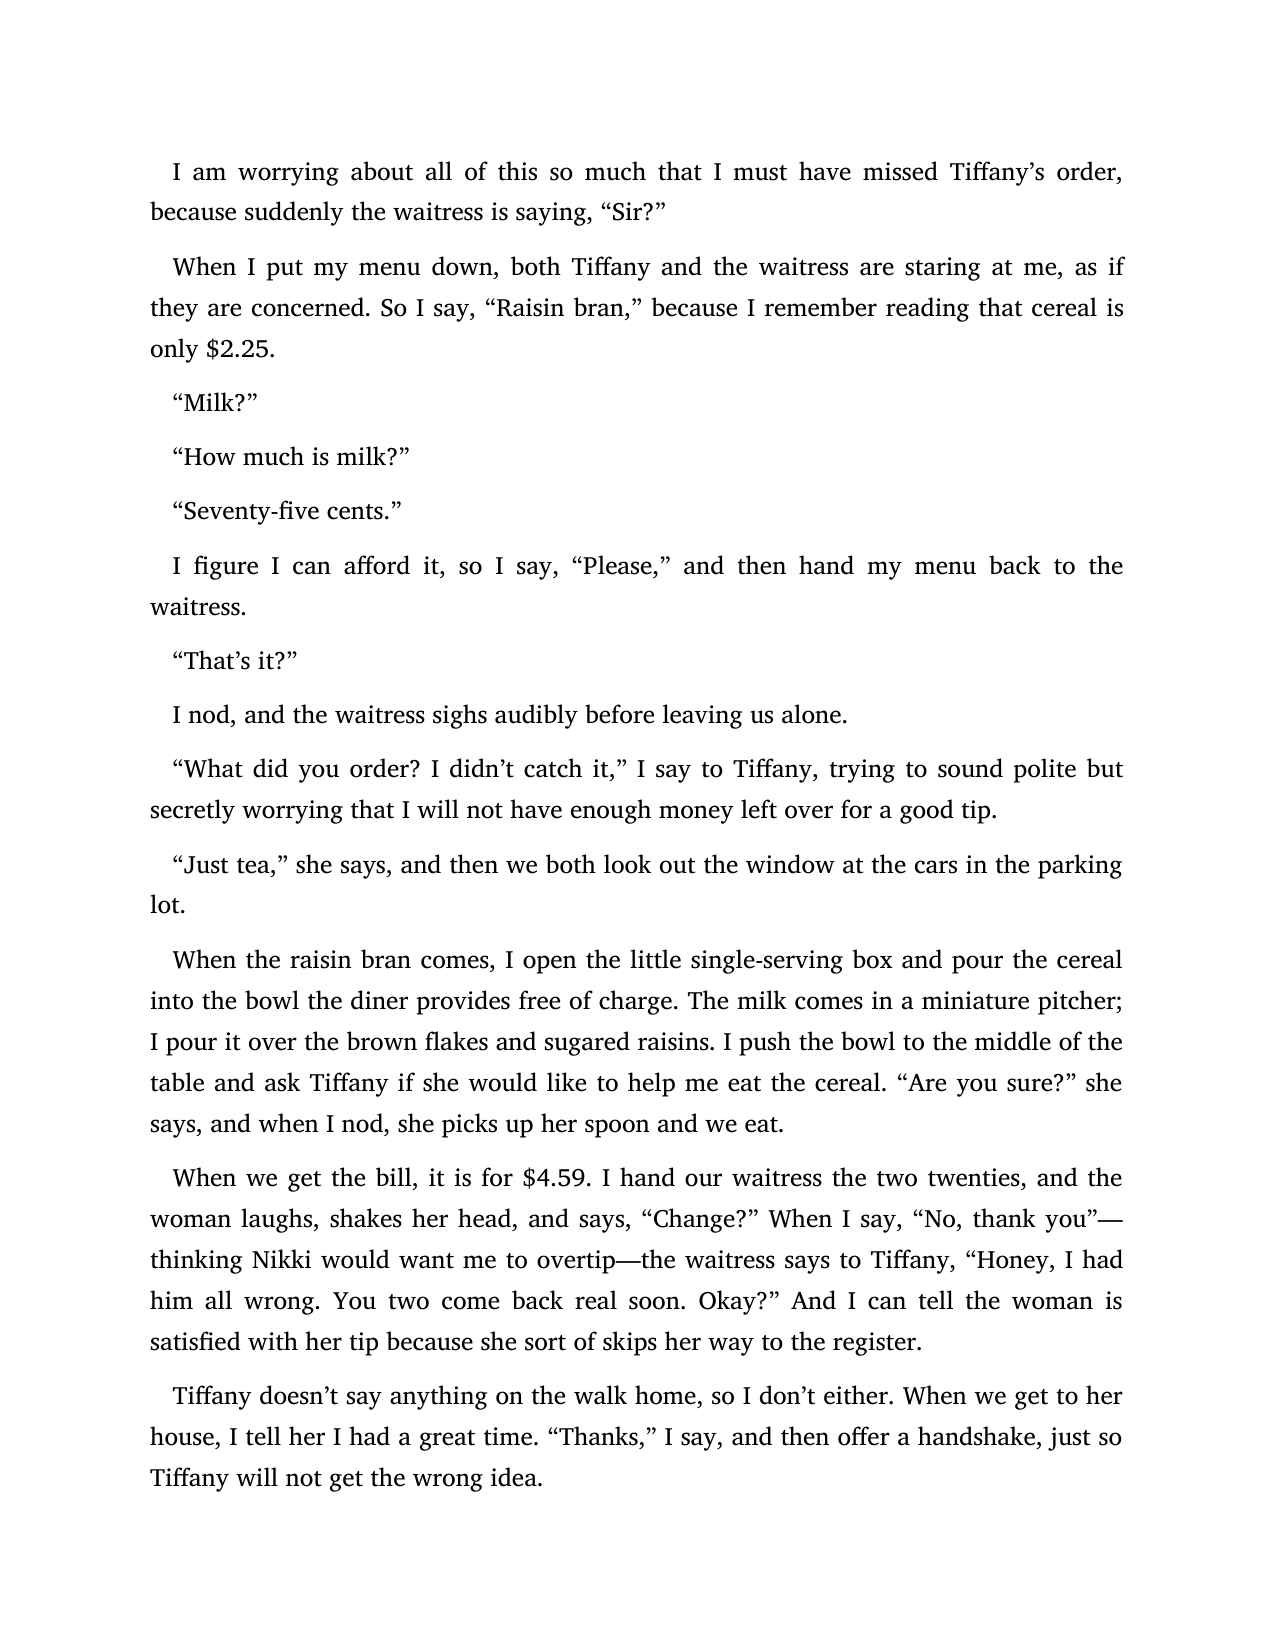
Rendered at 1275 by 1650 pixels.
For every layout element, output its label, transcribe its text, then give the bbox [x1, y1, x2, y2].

text When I put my menu down, both Tiffany and the waitress are staring at me, as if they are concerned. So I say, “Raisin bran,” because I remember reading that cereal is only $2.25. [150, 245, 1125, 368]
text When we get the bill, it is for $4.59. I hand our waitress the two twenties, and the woman laughs, shakes her head, and says, “Change?” When I say, “No, thank you”—thinking Nikki would want me to overtip—the waitress says to Tiffany, “Honey, I had him all wrong. You two come back real soon. Okay?” And I can tell the woman is satisfied with her tip because she sort of skips her way to the register. [150, 1156, 1125, 1361]
text “How much is milk?” [150, 436, 1125, 477]
text I am worrying about all of this so much that I must have missed Tiffany’s order, because suddenly the waitress is saying, “Sir?” [150, 150, 1125, 232]
text When the raisin bran comes, I open the little single-serving box and pour the cereal into the bowl the diner provides free of charge. The milk comes in a miniature pitcher; I pour it over the brown flakes and sugared raisins. I push the bowl to the middle of the table and ask Tiffany if she would like to help me eat the cereal. “Are you sure?” she says, and when I nod, she picks up her spoon and we eat. [150, 938, 1125, 1143]
text “Seventy-five cents.” [150, 490, 1125, 531]
text I nod, and the waitress sighs audibly before leaving us alone. [150, 694, 1125, 734]
text I figure I can afford it, so I say, “Please,” and then hand my menu back to the waitress. [150, 544, 1125, 626]
text “Milk?” [150, 381, 1125, 422]
text “What did you order? I didn’t catch it,” I say to Tiffany, trying to sound polite but secretly worrying that I will not have enough money left over for a good tip. [150, 748, 1125, 830]
text Tiffany doesn’t say anything on the walk home, so I don’t either. When we get to her house, I tell her I had a great time. “Thanks,” I say, and then offer a handshake, just so Tiffany will not get the wrong idea. [150, 1374, 1125, 1497]
text “Just tea,” she says, and then we both look out the window at the cars in the parking lot. [150, 843, 1125, 925]
text “That’s it?” [150, 639, 1125, 680]
